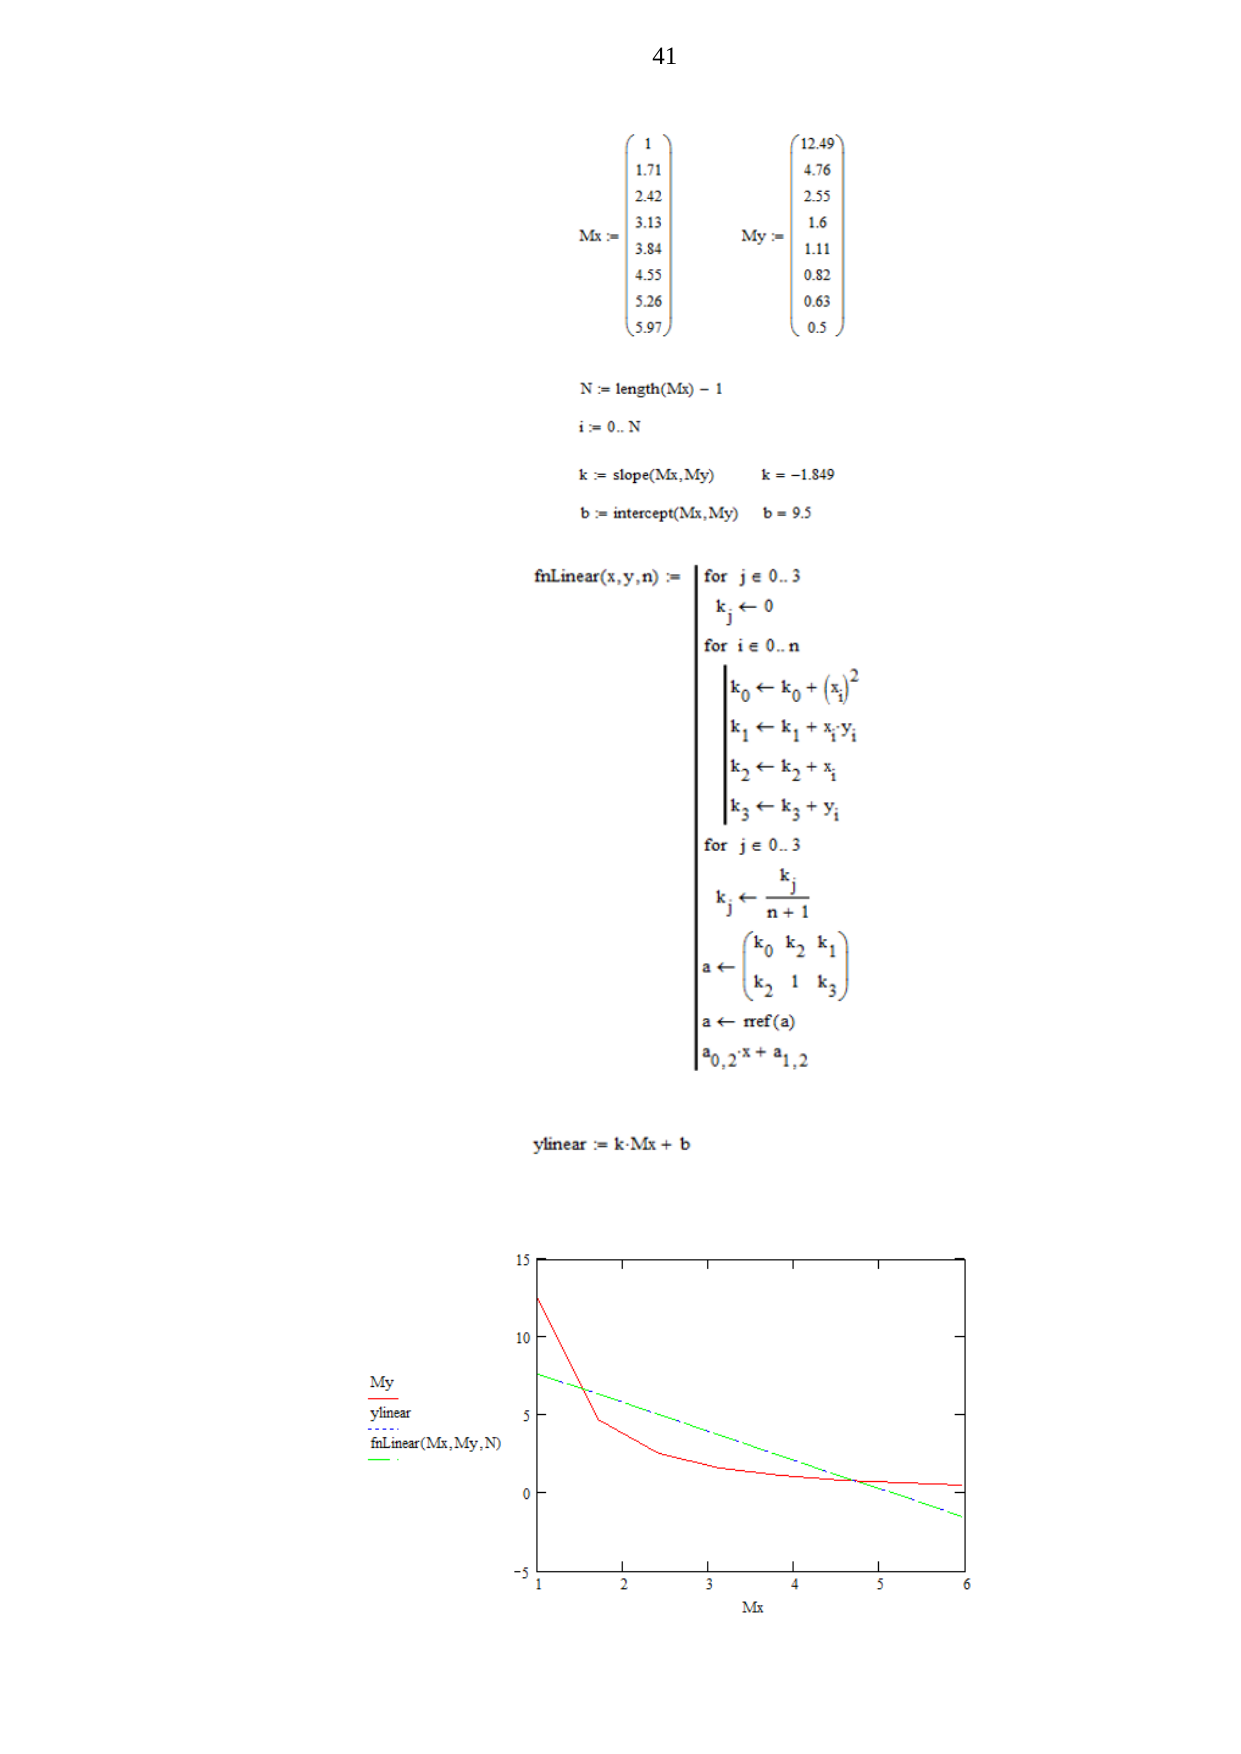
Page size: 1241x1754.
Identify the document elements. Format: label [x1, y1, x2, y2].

picture [420, 549, 909, 1189]
picture [397, 118, 932, 536]
picture [351, 1252, 978, 1626]
